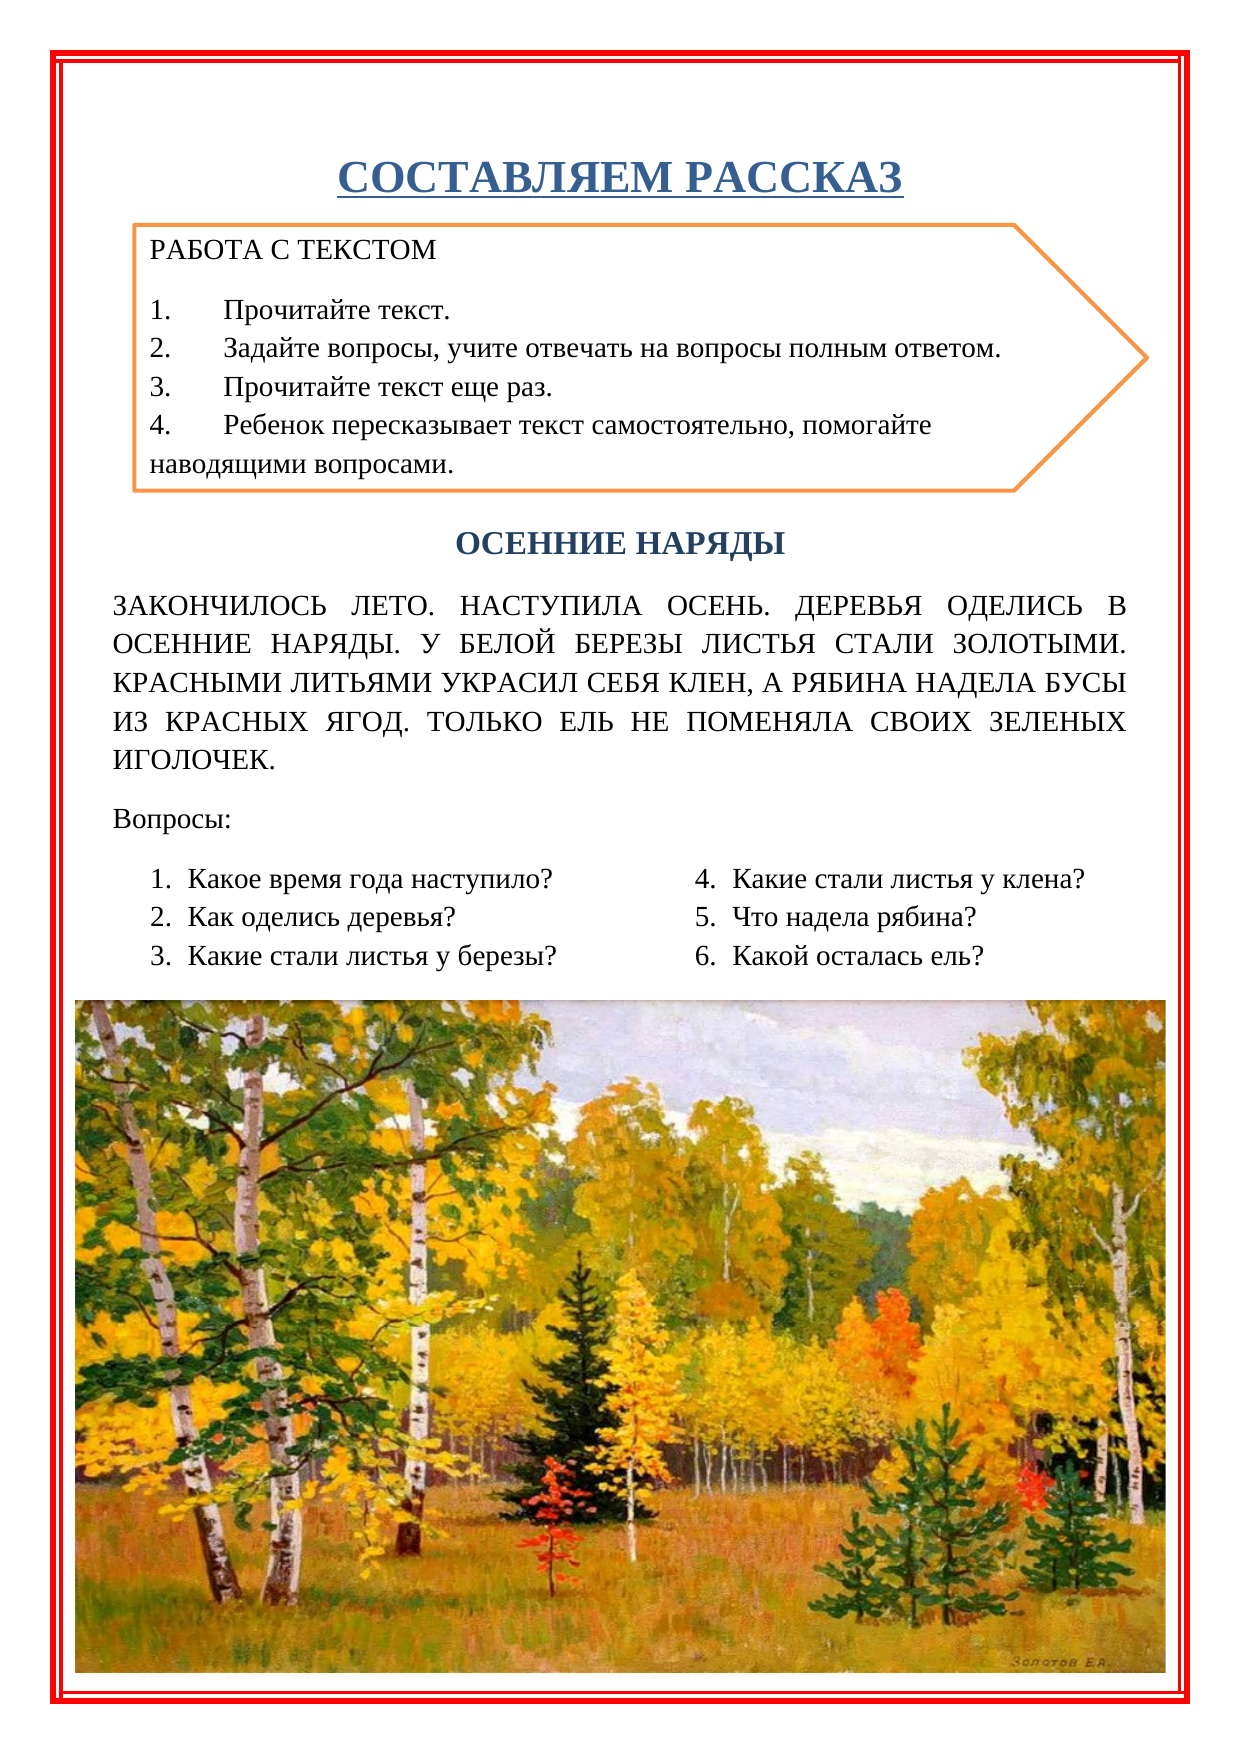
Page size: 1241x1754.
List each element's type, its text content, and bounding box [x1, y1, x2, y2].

text ОСЕННИЕ НАРЯДЫ [112, 523, 1128, 561]
list Какое время года наступило? [150, 861, 583, 894]
text ЗАКОНЧИЛОСЬ ЛЕТО. НАСТУПИЛА ОСЕНЬ. ДЕРЕВЬЯ ОДЕЛИСЬ В ОСЕННИЕ НАРЯДЫ. У БЕЛОЙ БЕРЕЗЫ ЛИСТЬЯ СТАЛИ ЗОЛОТЫМИ. КРАСНЫМИ ЛИТЬЯМИ УКРАСИЛ СЕБЯ КЛЕН, А РЯБИНА НАДЕЛА БУСЫ ИЗ КРАСНЫХ ЯГОД. ТОЛЬКО ЕЛЬ НЕ ПОМЕНЯЛА СВОИХ ЗЕЛЕНЫХ ИГОЛОЧЕК. [112, 588, 1128, 776]
subtitle СОСТАВЛЯЕМ РАССКАЗ [112, 150, 1128, 203]
list Какой осталась ель? [694, 938, 1128, 972]
picture [75, 1000, 1166, 1673]
list Как оделись деревья? [150, 899, 583, 933]
list Какие стали листья у березы? [150, 938, 583, 972]
list Что надела рябина? [694, 899, 1128, 933]
list Какие стали листья у клена? [694, 861, 1128, 894]
text Вопросы: [112, 802, 1128, 835]
